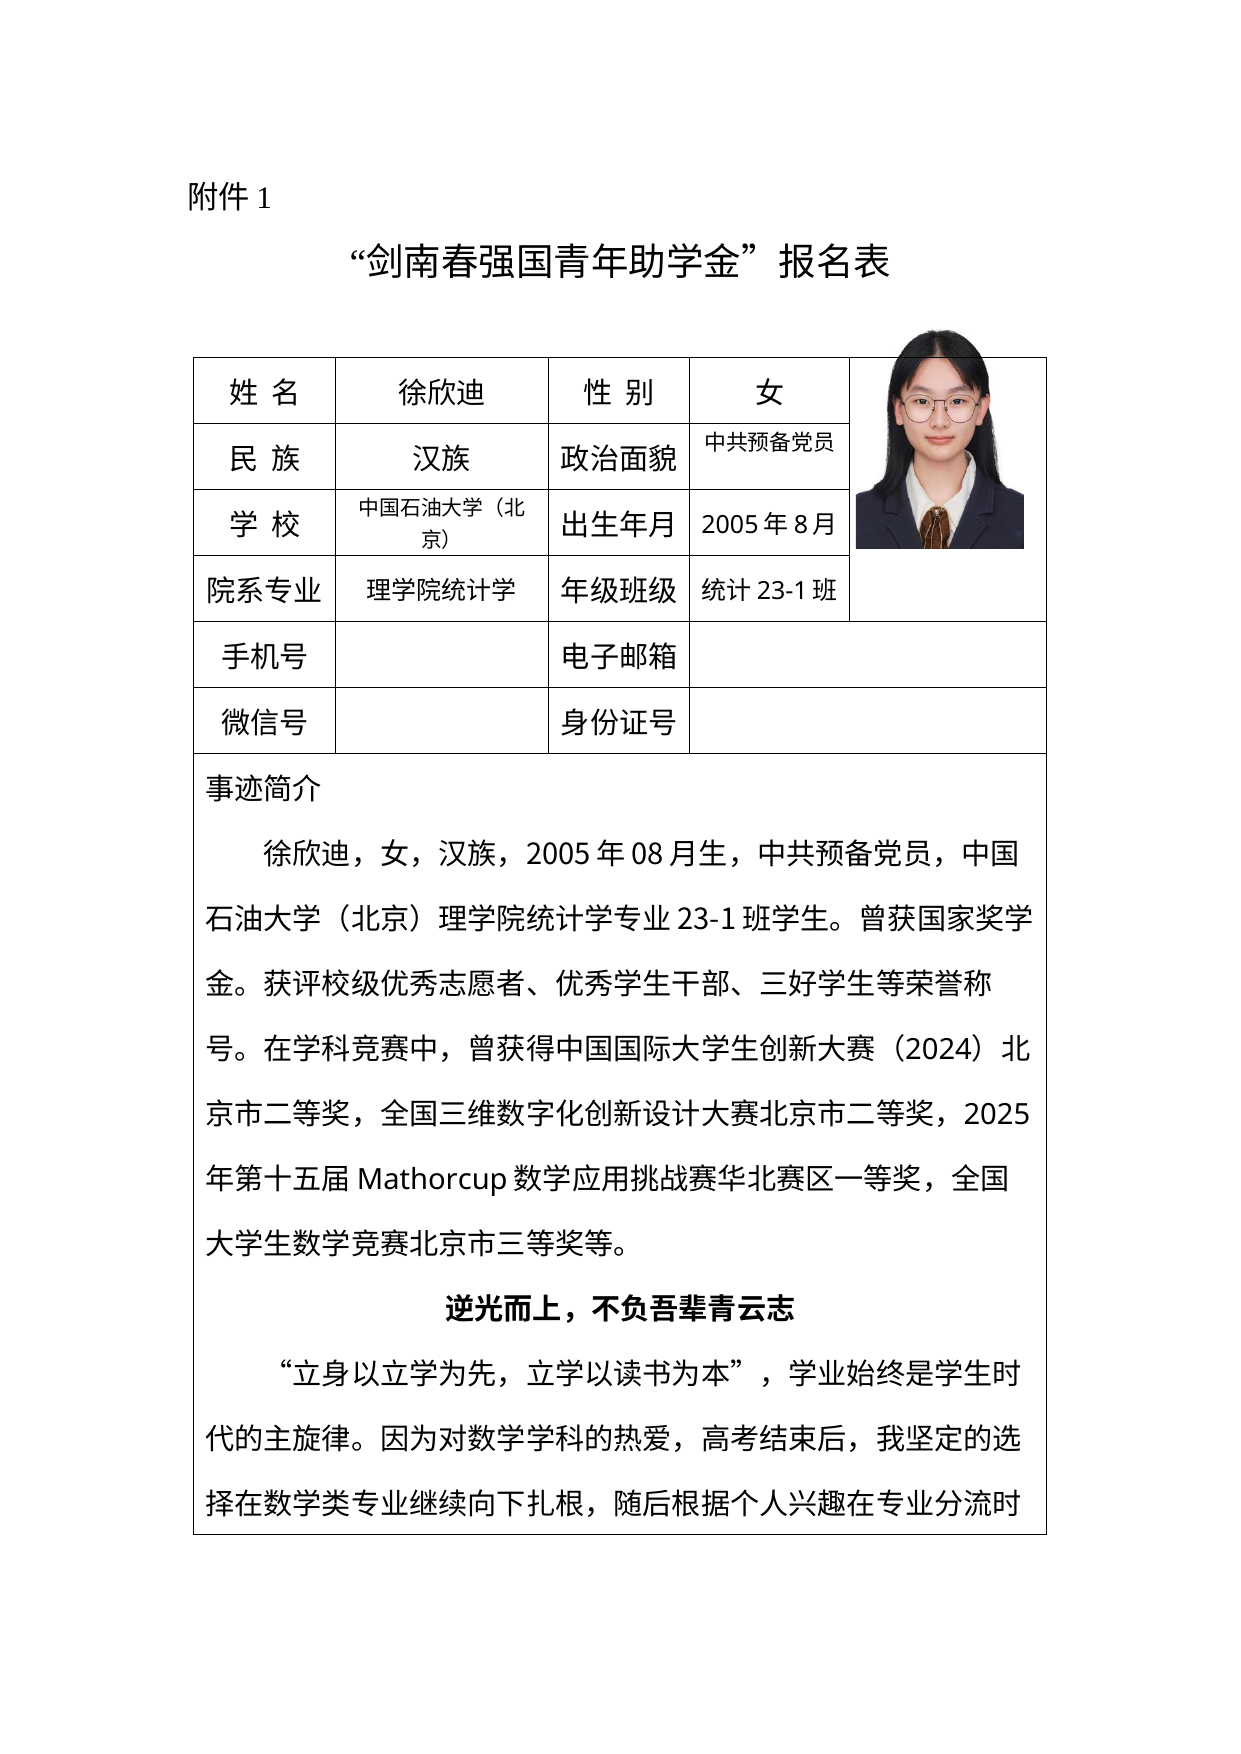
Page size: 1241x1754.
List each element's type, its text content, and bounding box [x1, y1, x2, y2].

table_cell 政治面貌 [549, 424, 689, 489]
table_cell 手机号 [194, 622, 335, 687]
table_cell 年级班级 [549, 556, 689, 621]
table_cell 中共预备党员 [690, 424, 849, 489]
table_cell 民 族 [194, 424, 335, 489]
picture [855, 313, 1024, 357]
text “剑南春强国青年助学金”报名表 [187, 227, 1053, 292]
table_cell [194, 754, 1046, 1534]
table_cell 院系专业 [194, 556, 335, 621]
table_header 性 别 [549, 358, 689, 423]
table_cell 2005年8月 [690, 490, 849, 555]
table_header 姓 名 [194, 358, 335, 423]
table_cell 理学院统计学 [336, 556, 548, 621]
table_cell [336, 622, 548, 687]
table_cell [336, 688, 548, 753]
table_cell 出生年月 [549, 490, 689, 555]
table_cell 电子邮箱 [549, 622, 689, 687]
table_cell [690, 622, 1046, 687]
table_cell [690, 688, 1046, 753]
text 附件1 [187, 162, 1053, 227]
table_cell 汉族 [336, 424, 548, 489]
table_cell 中国石油大学（北京） [336, 490, 548, 555]
table_header [850, 358, 1046, 621]
table_cell 学 校 [194, 490, 335, 555]
table_cell 身份证号 [549, 688, 689, 753]
table_header 徐欣迪 [336, 358, 548, 423]
table_cell 微信号 [194, 688, 335, 753]
table_header 女 [690, 358, 849, 423]
table_cell 统计23-1班 [690, 556, 849, 621]
